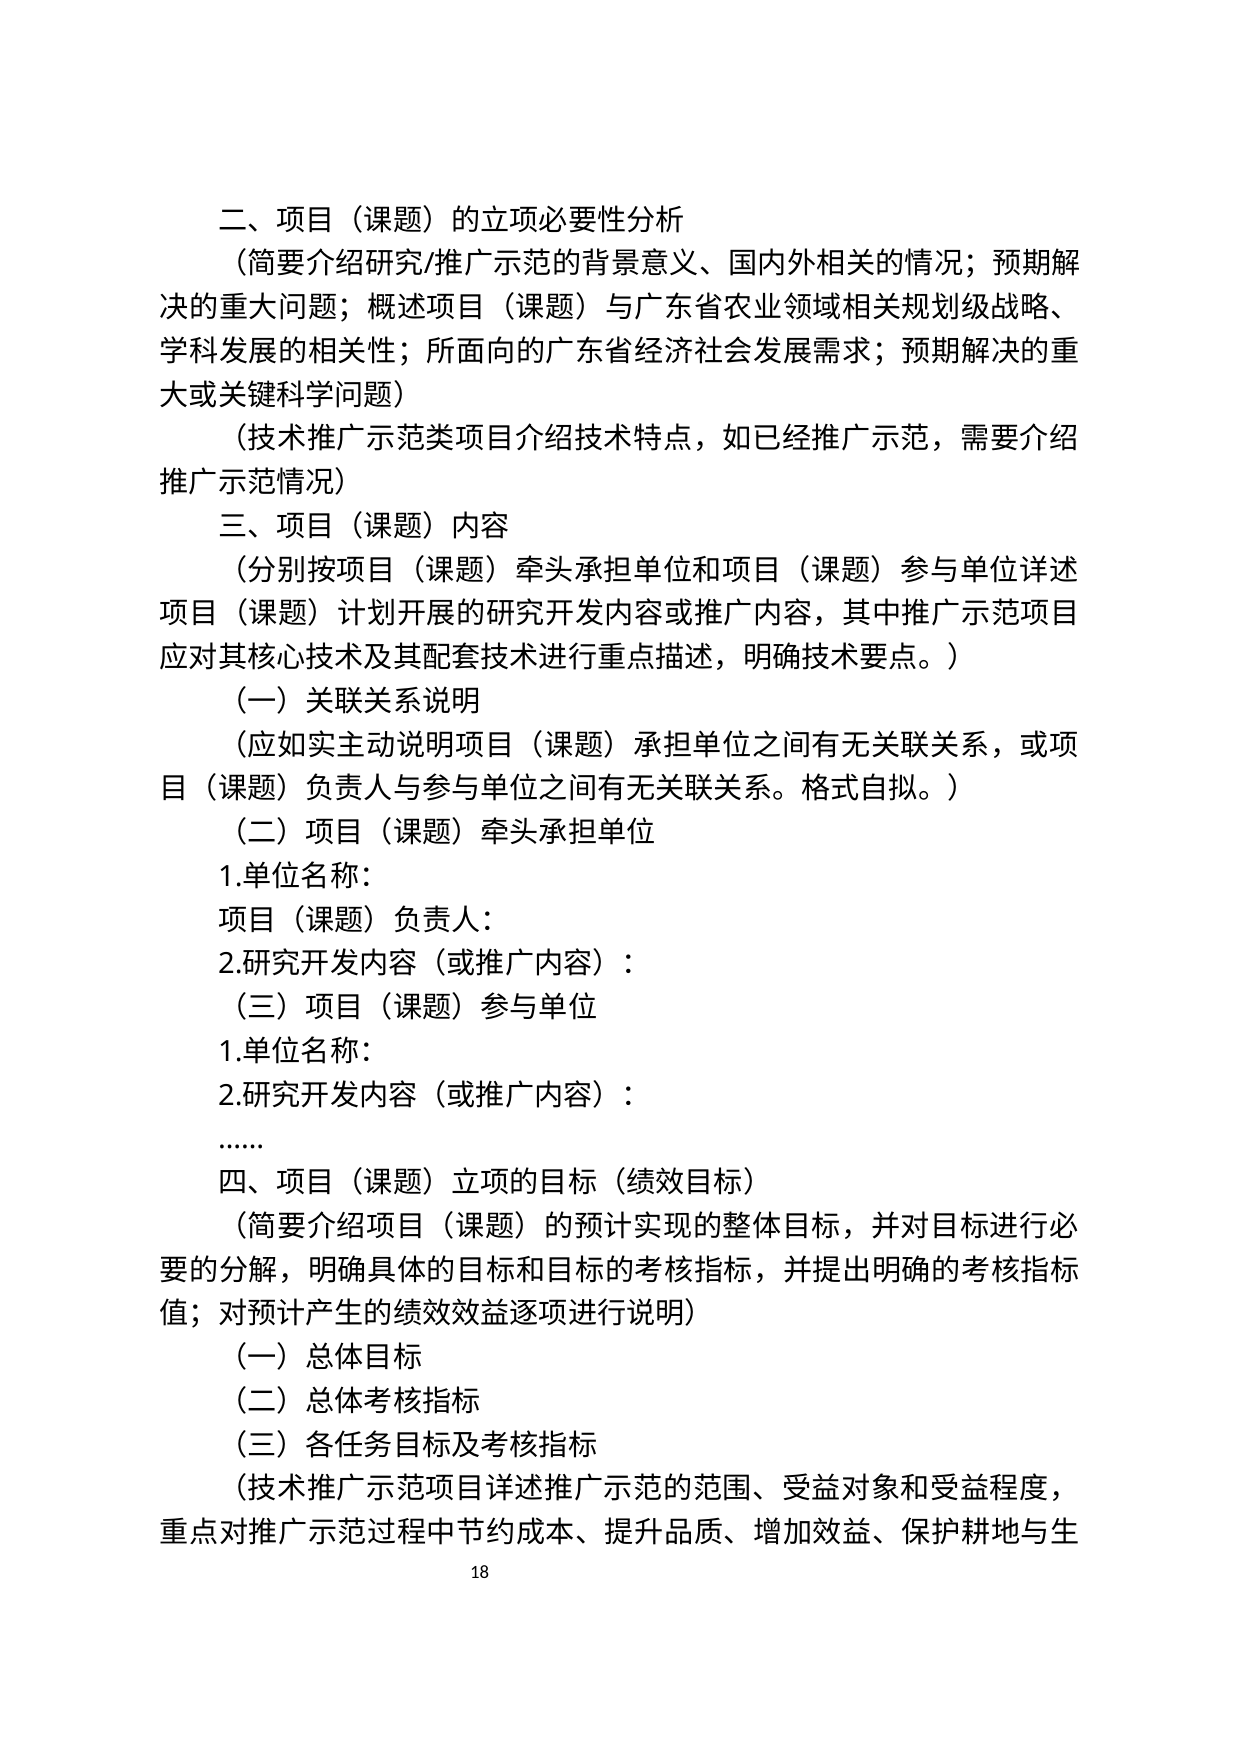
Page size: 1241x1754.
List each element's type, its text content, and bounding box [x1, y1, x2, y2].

text 2.研究开发内容（或推广内容）： [159, 939, 1081, 983]
text （简要介绍项目（课题）的预计实现的整体目标，并对目标进行必要的分解，明确具体的目标和目标的考核指标，并提出明确的考核指标值；对预计产生的绩效效益逐项进行说明） [159, 1201, 1081, 1333]
text 1.单位名称： [159, 851, 1081, 895]
text （技术推广示范类项目介绍技术特点，如已经推广示范，需要介绍推广示范情况） [159, 414, 1081, 501]
text （二）项目（课题）牵头承担单位 [159, 808, 1081, 851]
text （分别按项目（课题）牵头承担单位和项目（课题）参与单位详述项目（课题）计划开展的研究开发内容或推广内容，其中推广示范项目应对其核心技术及其配套技术进行重点描述，明确技术要点。） [159, 545, 1081, 676]
text 二、项目（课题）的立项必要性分析 [159, 195, 1081, 239]
text 项目（课题）负责人： [159, 895, 1081, 939]
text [159, 1464, 1081, 1551]
text （应如实主动说明项目（课题）承担单位之间有无关联关系，或项目（课题）负责人与参与单位之间有无关联关系。格式自拟。） [159, 720, 1081, 808]
text 三、项目（课题）内容 [159, 501, 1081, 545]
text （三）各任务目标及考核指标 [159, 1420, 1081, 1464]
text （一）总体目标 [159, 1333, 1081, 1376]
text 2.研究开发内容（或推广内容）： [159, 1070, 1081, 1114]
text …… [159, 1114, 1081, 1158]
text （三）项目（课题）参与单位 [159, 983, 1081, 1026]
text （一）关联关系说明 [159, 676, 1081, 720]
text （二）总体考核指标 [159, 1376, 1081, 1420]
text 四、项目（课题）立项的目标（绩效目标） [159, 1158, 1081, 1201]
text 1.单位名称： [159, 1026, 1081, 1070]
text （简要介绍研究/推广示范的背景意义、国内外相关的情况；预期解决的重大问题；概述项目（课题）与广东省农业领域相关规划级战略、学科发展的相关性；所面向的广东省经济社会发展需求；预期解决的重大或关键科学问题） [159, 239, 1081, 414]
